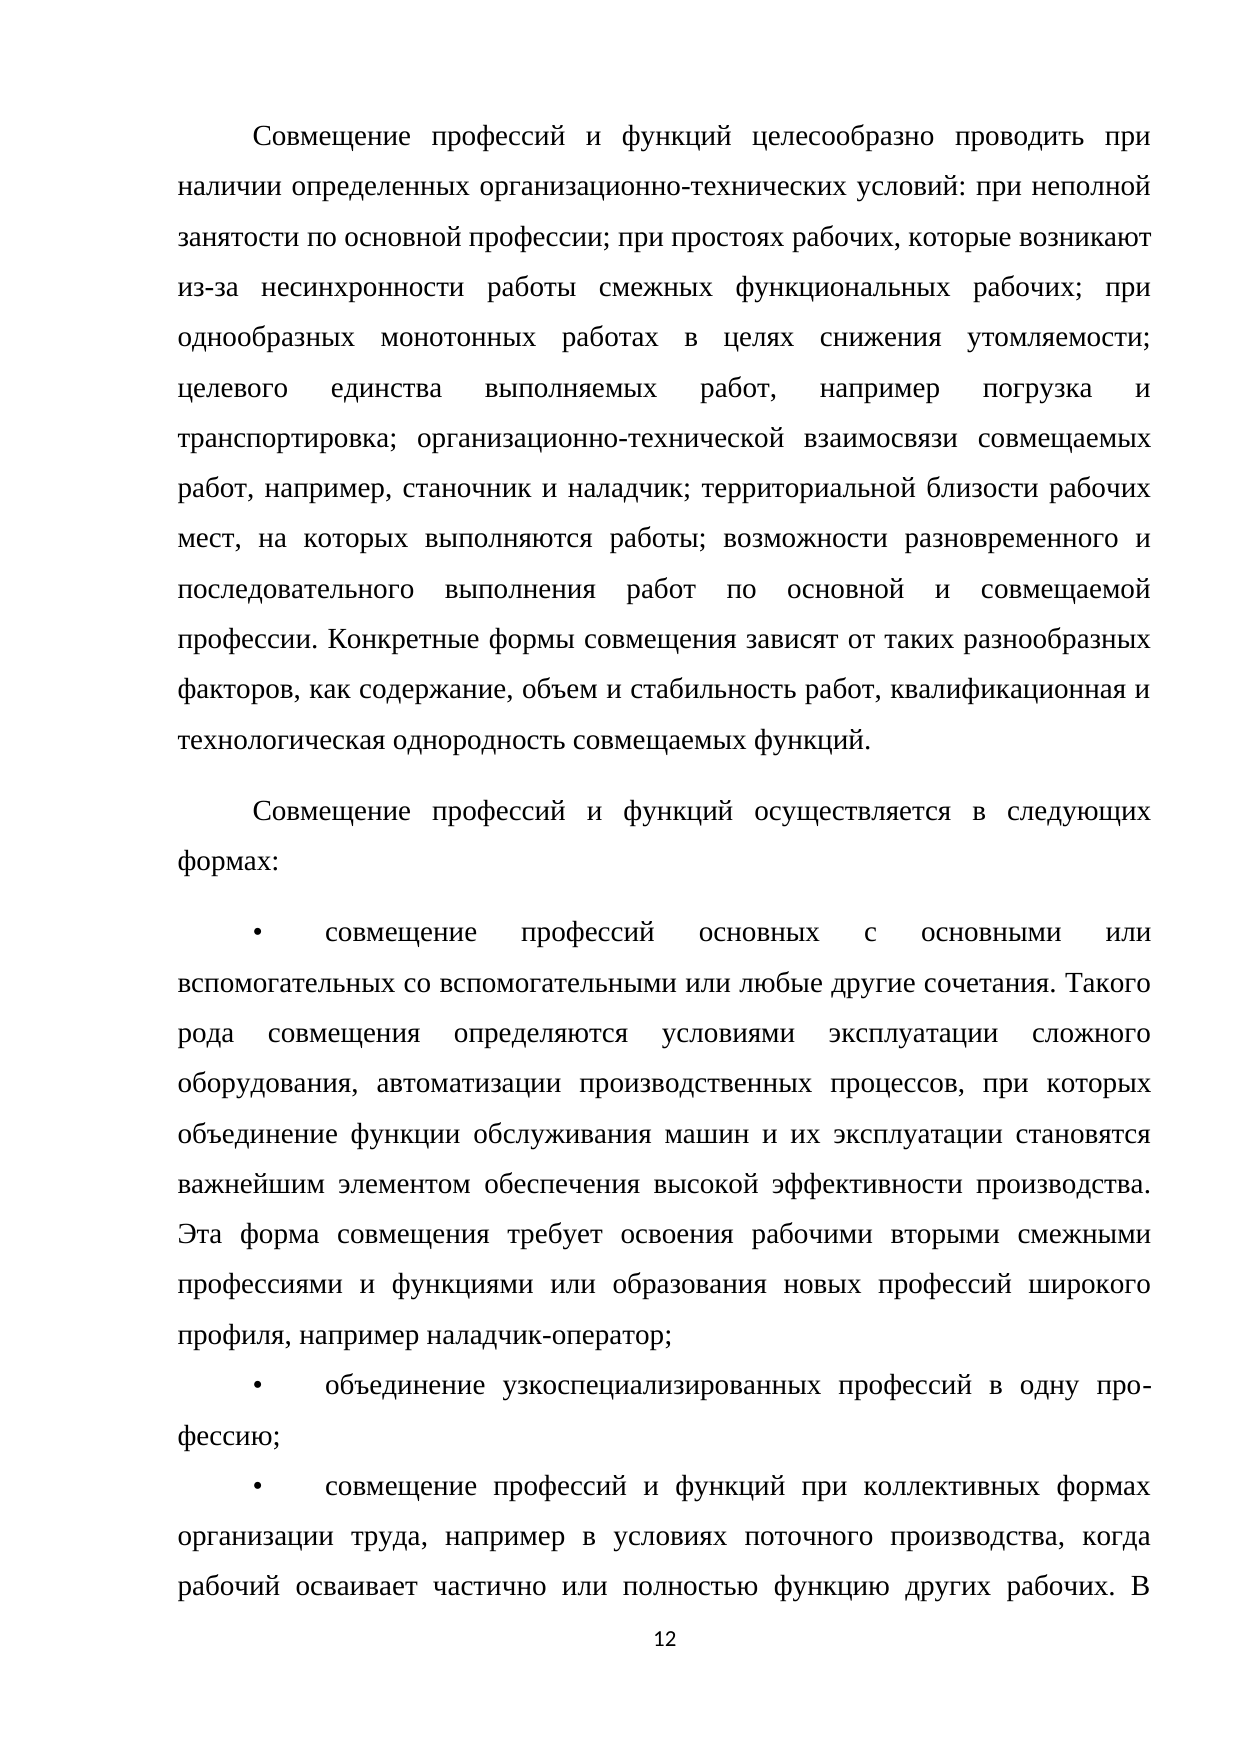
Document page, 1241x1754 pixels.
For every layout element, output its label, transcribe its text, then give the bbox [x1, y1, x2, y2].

text Совмещение профессий и функций осуществляется в следующих формах: [177, 793, 1152, 877]
text Совмещение профессий и функций целесообразно проводить при наличии определенных организационно-технических условий: при неполной занятости по основной профессии; при простоях pабочих, которые возникают из-за несинхронности работы смежных функциональных рабочих; при однообразных монотонных работах в целях снижения утомляемости; целевого единства выполняемых работ, например погрузка и транспортировка; организационно-технической взаимосвязи совмещаемых работ, например, станочник и наладчик; территориальной близости рабочих мест, на которых выполняются работы; возможности разновременного и последовательного выполнения работ по основной и совмещаемой профессии. Конкретные формы совмещения зависят от таких разнообразных факторов, как содержание, объем и стабильность работ, квалификационная и технологическая однородность совмещаемых функций. [177, 118, 1152, 755]
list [177, 1468, 1152, 1602]
list совмещение профессий основных с основными или вспомогательных со вспомогательными или любые другие сочетания. Такого рода совмещения определяются условиями эксплуатации сложного оборудования, автоматизации производственных процессов, при которых объединение функции обслуживания машин и их эксплуатации становятся важнейшим элементом обеспечения высокой эффективности производства. Эта форма совмещения требует освоения рабочими вторыми смежными профессиями и функциями или образования новых профессий широкого профиля, например наладчик-оператор; [177, 914, 1152, 1351]
list объединение узкоспециализированных профессий в одну профессию; [177, 1367, 1152, 1451]
